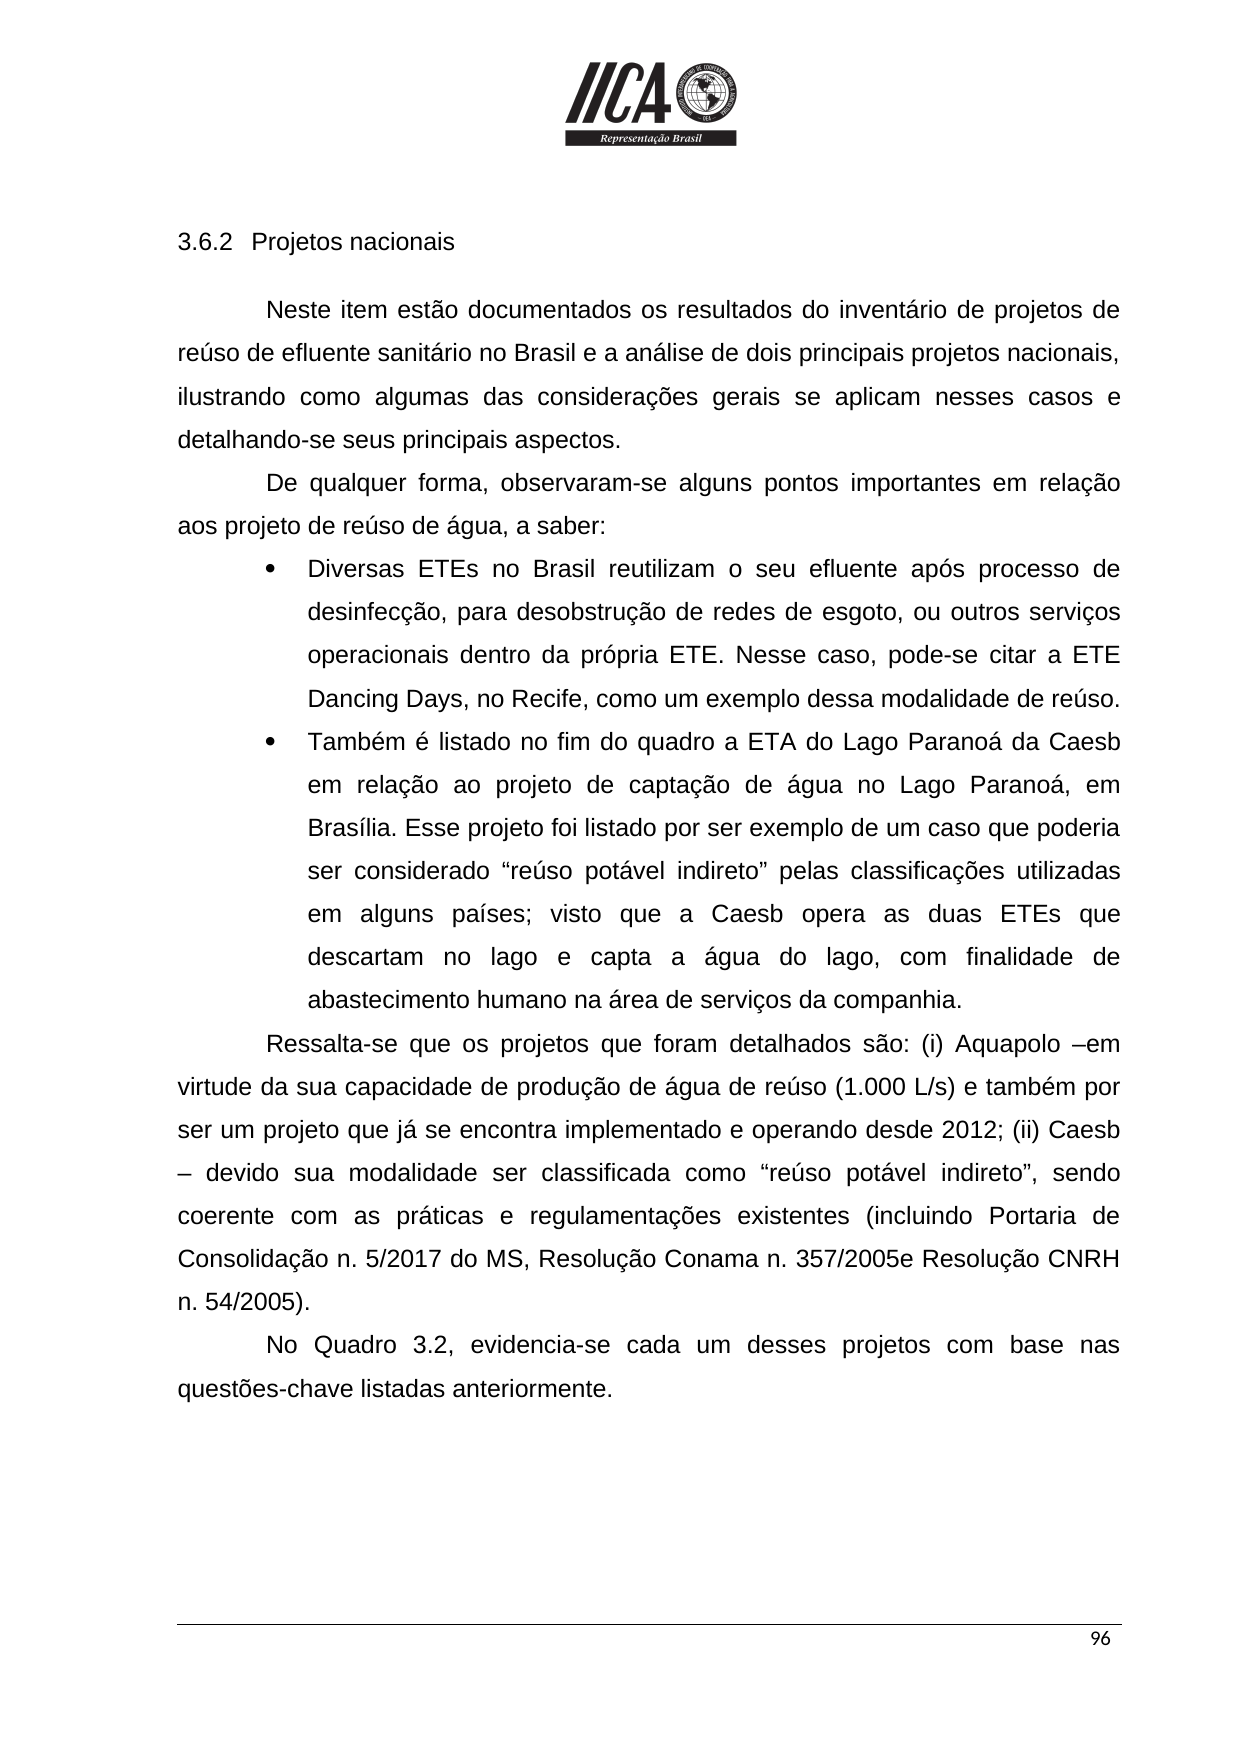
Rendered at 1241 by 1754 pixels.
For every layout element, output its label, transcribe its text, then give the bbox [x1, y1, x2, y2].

text Ressalta-se que os projetos que foram detalhados são: (i) Aquapolo –em virtude da sua capacidade de produção de água de reúso (1.000 L/s) e também por ser um projeto que já se encontra implementado e operando desde 2012; (ii) Caesb – devido sua modalidade ser classificada como “reúso potável indireto”, sendo coerente com as práticas e regulamentações existentes (incluindo Portaria de Consolidação n. 5/2017 do MS, Resolução Conama n. 357/2005e Resolução CNRH n. 54/2005). [177, 1029, 1122, 1316]
list Diversas ETEs no Brasil reutilizam o seu efluente após processo de desinfecção, para desobstrução de redes de esgoto, ou outros serviços operacionais dentro da própria ETE. Nesse caso, pode-se citar a ETE Dancing Days, no Recife, como um exemplo dessa modalidade de reúso. [266, 554, 1122, 712]
text No Quadro 3.2, evidencia-se cada um desses projetos com base nas questões-chave listadas anteriormente. [177, 1331, 1122, 1402]
text Neste item estão documentados os resultados do inventário de projetos de reúso de efluente sanitário no Brasil e a análise de dois principais projetos nacionais, ilustrando como algumas das considerações gerais se aplicam nesses casos e detalhando-se seus principais aspectos. [177, 295, 1122, 453]
subtitle Projetos nacionais [177, 227, 1122, 256]
picture [560, 58, 740, 148]
text De qualquer forma, observaram-se alguns pontos importantes em relação aos projeto de reúso de água, a saber: [177, 468, 1122, 540]
list Também é listado no fim do quadro a ETA do Lago Paranoá da Caesb em relação ao projeto de captação de água no Lago Paranoá, em Brasília. Esse projeto foi listado por ser exemplo de um caso que poderia ser considerado “reúso potável indireto” pelas classificações utilizadas em alguns países; visto que a Caesb opera as duas ETEs que descartam no lago e capta a água do lago, com finalidade de abastecimento humano na área de serviços da companhia. [266, 727, 1122, 1014]
